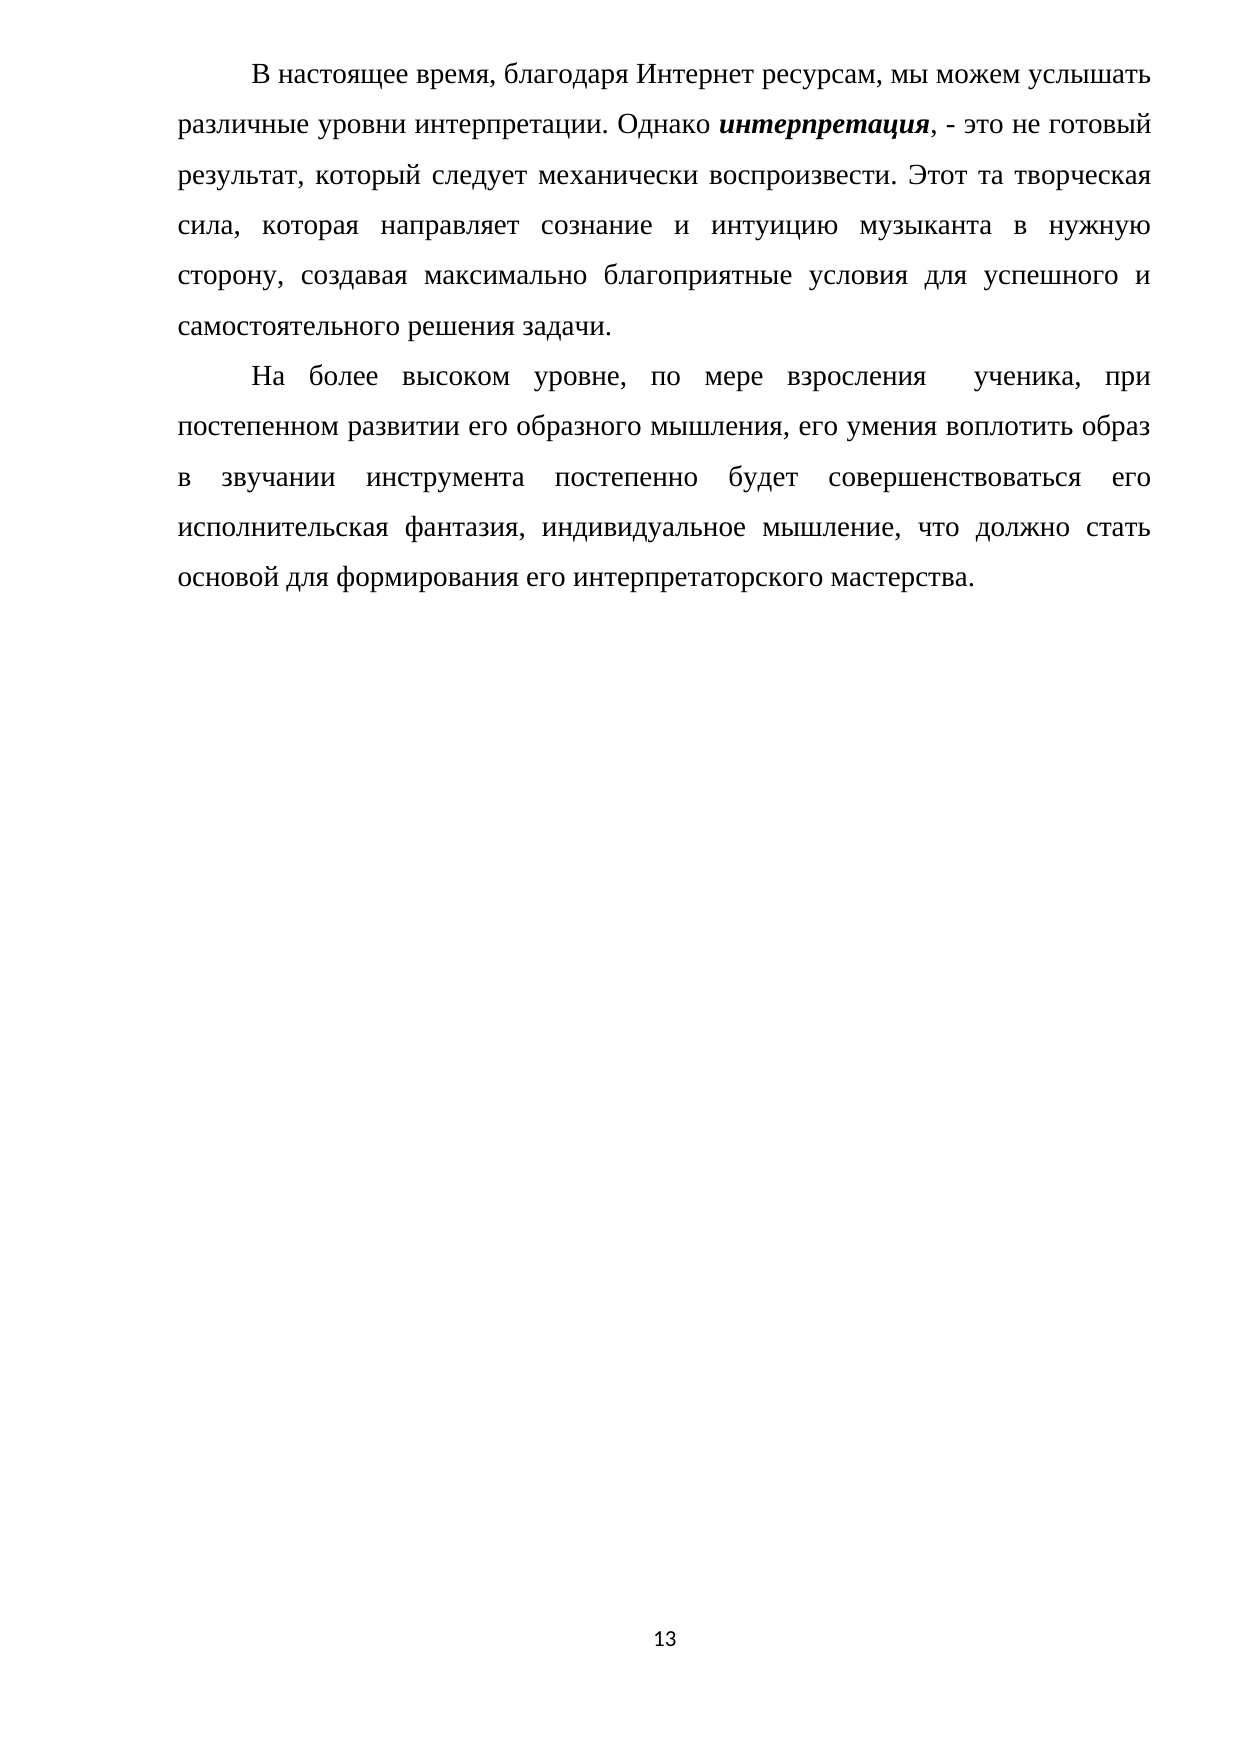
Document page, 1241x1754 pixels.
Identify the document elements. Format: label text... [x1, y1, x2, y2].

text В настоящее время, благодаря Интернет ресурсам, мы можем услышать различные уровни интерпретации. Однако интерпретация, - это не готовый результат, который следует механически воспроизвести. Этот та творческая сила, которая направляет сознание и интуицию музыканта в нужную сторону, создавая максимально благоприятные условия для успешного и самостоятельного решения задачи. [177, 56, 1152, 341]
text На более высоком уровне, по мере взросления ученика, при постепенном развитии его образного мышления, его умения воплотить образ в звучании инструмента постепенно будет совершенствоваться его исполнительская фантазия, индивидуальное мышление, что должно стать основой для формирования его интерпретаторского мастерства. [177, 358, 1152, 593]
